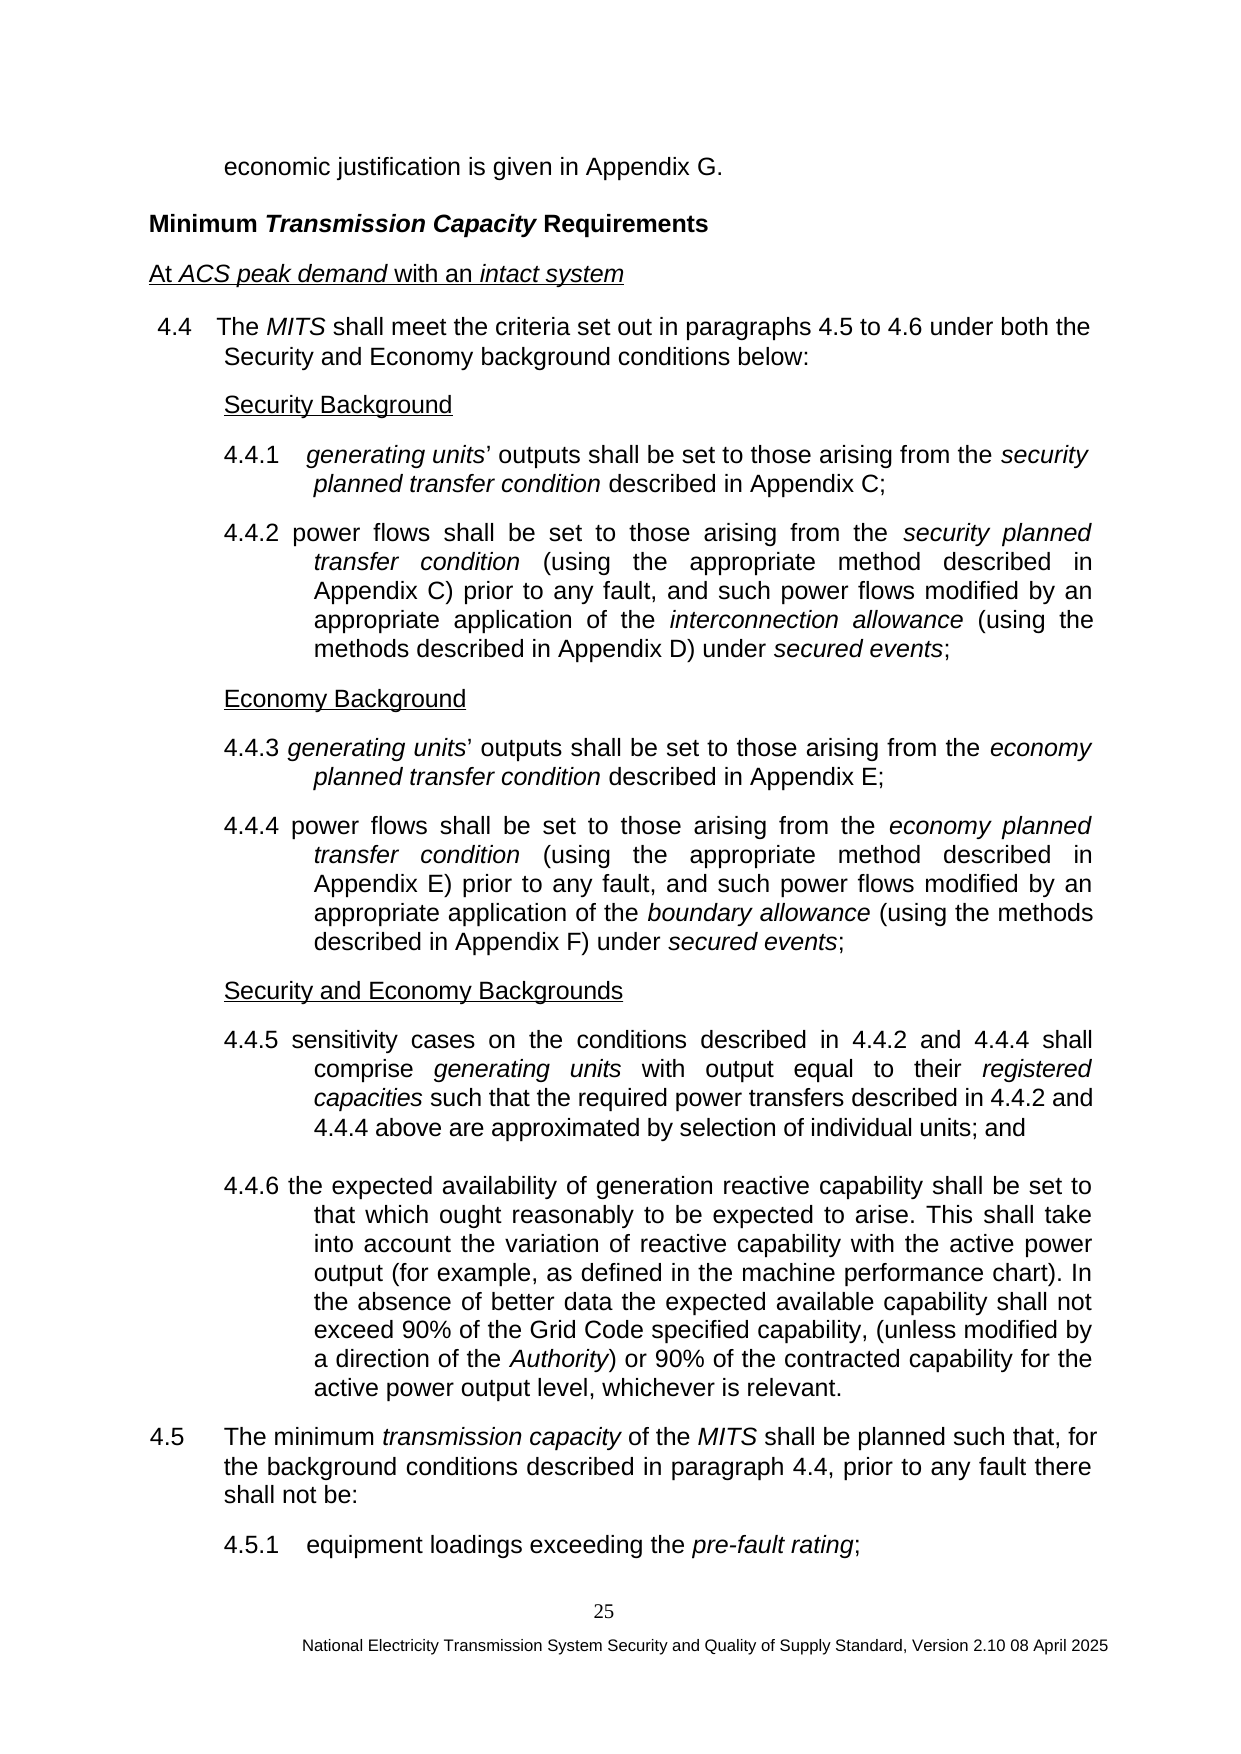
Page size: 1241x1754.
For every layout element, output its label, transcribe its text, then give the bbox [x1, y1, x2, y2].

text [223, 152, 1094, 181]
text 4.4.4 power flows shall be set to those arising from the economy planned transfer condition (using the appropriate method described in Appendix E) prior to any fault, and such power flows modified by an appropriate application of the boundary allowance (using the methods described in Appendix F) under secured events; [223, 811, 1094, 957]
text 4.4 The MITS shall meet the criteria set out in paragraphs 4.5 to 4.6 under both the [148, 312, 1109, 341]
text 4.4.6 the expected availability of generation reactive capability shall be set to that which ought reasonably to be expected to arise. This shall take into account the variation of reactive capability with the active power output (for example, as defined in the machine performance chart). In the absence of better data the expected available capability shall not exceed 90% of the Grid Code specified capability, (unless modified by a direction of the Authority) or 90% of the contracted capability for the active power output level, whichever is relevant. [223, 1172, 1094, 1402]
text Security and Economy background conditions below: [223, 342, 1109, 371]
text 4.5.1 equipment loadings exceeding the pre-fault rating; [223, 1529, 1109, 1559]
text Security and Economy Backgrounds [223, 976, 1109, 1005]
text 4.5 The minimum transmission capacity of the MITS shall be planned such that, for [148, 1421, 1109, 1451]
text 4.4.3 generating units’ outputs shall be set to those arising from the economy planned transfer condition described in Appendix E; [223, 733, 1094, 792]
text planned transfer condition described in Appendix C; [313, 470, 1109, 498]
text Security Background [223, 391, 1109, 419]
text 4.4.1 generating units’ outputs shall be set to those arising from the security [223, 441, 1109, 470]
text 4.4.2 power flows shall be set to those arising from the security planned transfer condition (using the appropriate method described in Appendix C) prior to any fault, and such power flows modified by an appropriate application of the interconnection allowance (using the methods described in Appendix D) under secured events; [223, 518, 1094, 663]
text Economy Background [223, 684, 1109, 713]
text 4.4.5 sensitivity cases on the conditions described in 4.4.2 and 4.4.4 shall comprise generating units with output equal to their registered capacities such that the required power transfers described in 4.4.2 and 4.4.4 above are approximated by selection of individual units; and [223, 1026, 1094, 1142]
text Minimum Transmission Capacity Requirements At ACS peak demand with an intact system [148, 192, 711, 292]
text the background conditions described in paragraph 4.4, prior to any fault there shall not be: [223, 1453, 1094, 1509]
